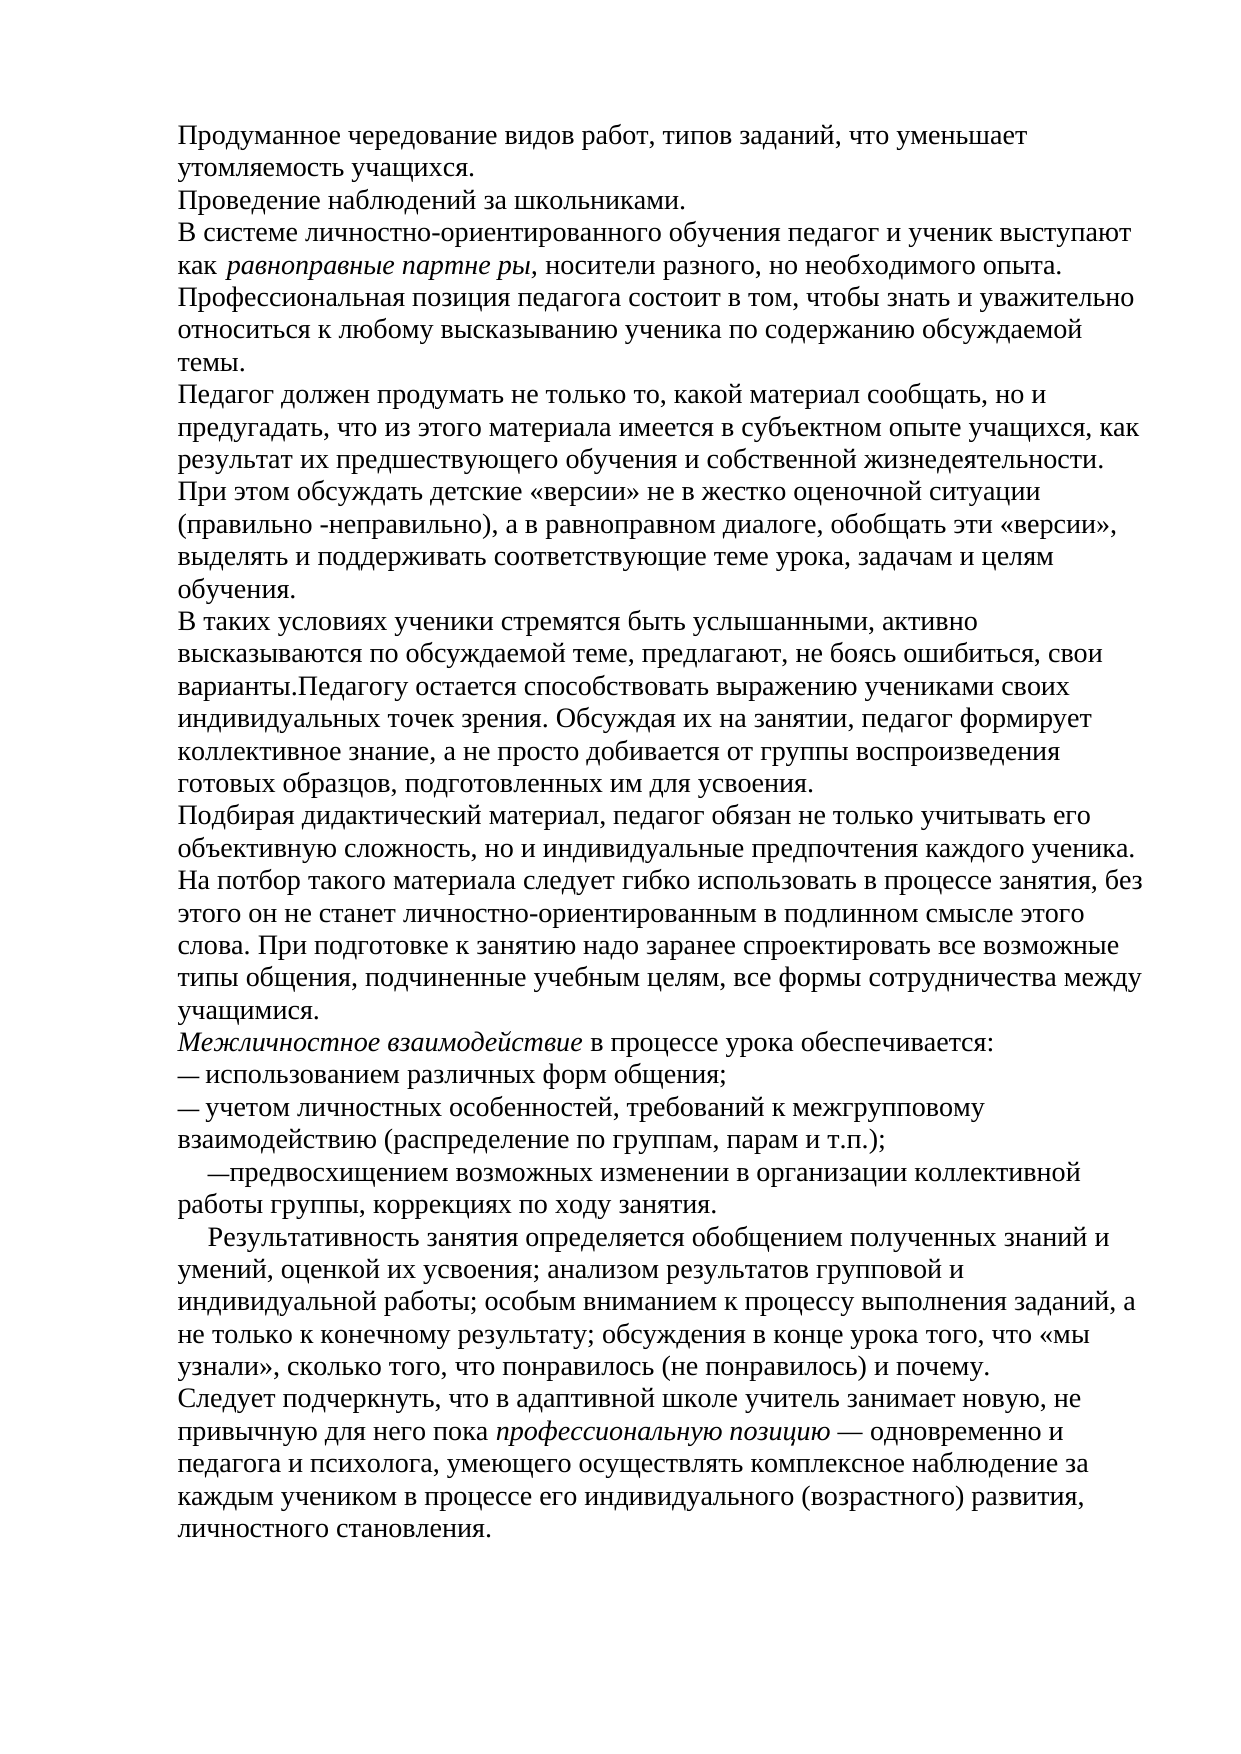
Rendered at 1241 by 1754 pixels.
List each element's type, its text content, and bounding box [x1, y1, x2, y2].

text —предвосхищением возможных изменении в организации коллективной работы группы, коррекциях по ходу занятия. [177, 1155, 1152, 1219]
text — учетом личностных особенностей, требований к межгрупповому взаимодействию (распределение по группам, парам и т.п.); [177, 1090, 1152, 1155]
text Следует подчеркнуть, что в адаптивной школе учитель занимает новую, не привычную для него пока профессиональную позицию — одновременно и педагога и психолога, умеющего осуществлять комплексное наблюдение за каждым учеником в процессе его индивидуального (возрастного) развития, личностного становления. [177, 1382, 1152, 1543]
text Продуманное чередование видов работ, типов заданий, что уменьшает утомляемость учащихся. [177, 118, 1152, 183]
text — использованием различных форм общения; [177, 1058, 1152, 1090]
text Педагог должен продумать не только то, какой материал сообщать, но и предугадать, что из этого материала имеется в субъектном опыте учащихся, как результат их предшествующего обучения и собственной жизнедеятельности. При этом обсуждать детские «версии» не в жестко оценочной ситуации (правильно -неправильно), а в равноправном диалоге, обобщать эти «версии», выделять и поддерживать соответствующие теме урока, задачам и целям обучения. [177, 377, 1152, 604]
text В таких условиях ученики стремятся быть услышанными, активно высказываются по обсуждаемой теме, предлагают, не боясь ошибиться, свои варианты.Педагогу остается способствовать выражению учениками своих индивидуальных точек зрения. Обсуждая их на занятии, педагог формирует коллективное знание, а не просто добивается от группы воспроизведения готовых образцов, подготовленных им для усвоения. [177, 604, 1152, 798]
text Результативность занятия определяется обобщением полученных знаний и умений, оценкой их усвоения; анализом результатов групповой и индивидуальной работы; особым вниманием к процессу выполнения заданий, а не только к конечному результату; обсуждения в конце урока того, что «мы узнали», сколько того, что понравилось (не понравилось) и почему. [177, 1219, 1152, 1382]
text Межличностное взаимодействие в процессе урока обеспечивается: [177, 1025, 1152, 1058]
text Подбирая дидактический материал, педагог обязан не только учитывать его объективную сложность, но и индивидуальные предпочтения каждого ученика. На потбор такого материала следует гибко использовать в процессе занятия, без этого он не станет личностно-ориентированным в подлинном смысле этого слова. При подготовке к занятию надо заранее спроектировать все возможные типы общения, подчиненные учебным целям, все формы сотрудничества между учащимися. [177, 798, 1152, 1025]
text Проведение наблюдений за школьниками. [177, 183, 1152, 215]
text В системе личностно-ориентированного обучения педагог и ученик выступают как равноправные партне ры, носители разного, но необходимого опыта. Профессиональная позиция педагога состоит в том, чтобы знать и уважительно относиться к любому высказыванию ученика по содержанию обсуждаемой темы. [177, 215, 1152, 377]
